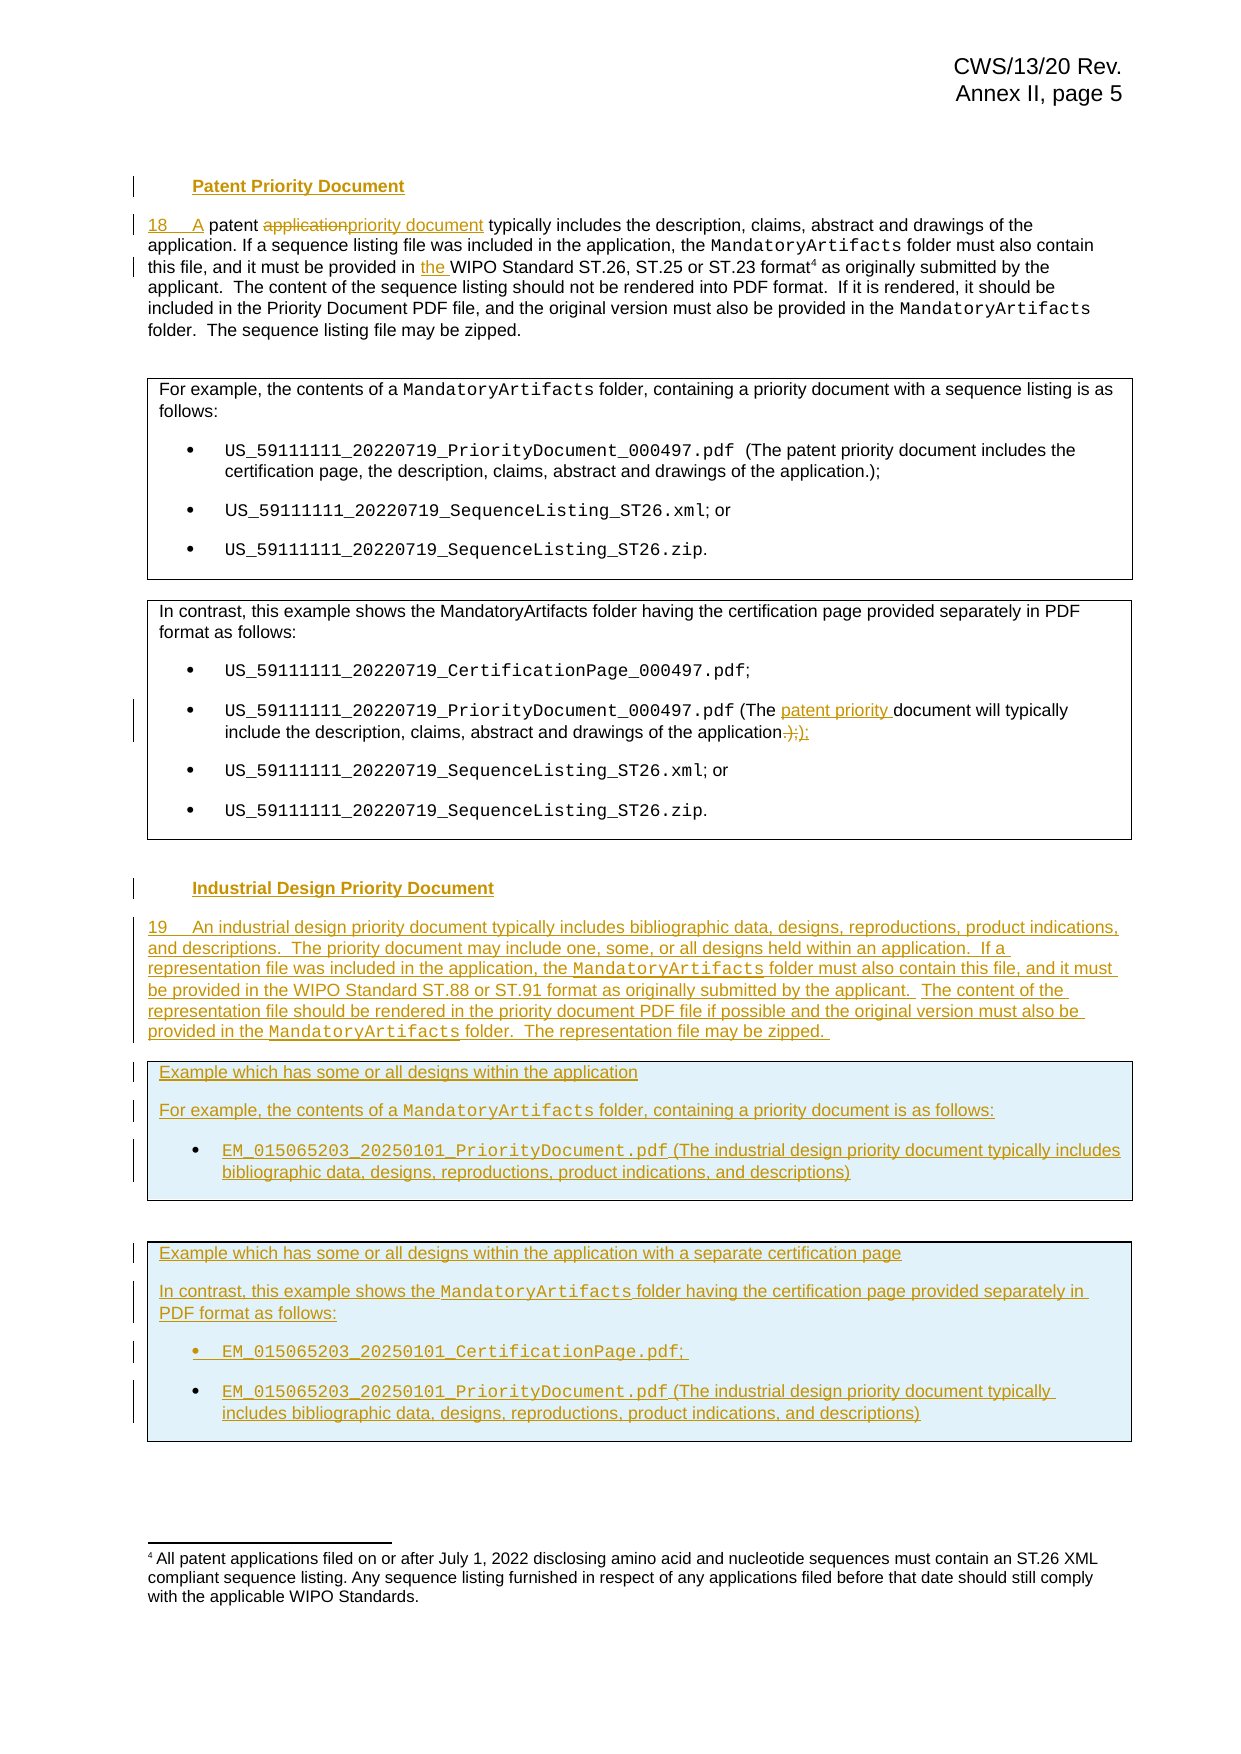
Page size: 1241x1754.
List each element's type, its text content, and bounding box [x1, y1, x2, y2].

table_header In contrast, this example shows the MandatoryArtifacts folder having the certification page provided separately in PDF format as follows: US_59111111_20220719_CertificationPage_000497.pdf; US_59111111_20220719_PriorityDocument_000497.pdf (The document will typically include the description, claims, abstract and drawings of the application US_59111111_20220719_SequenceListing_ST26.xml; or US_59111111_20220719_SequenceListing_ST26.zip. [148, 601, 1131, 839]
table_header For example, the contents of a MandatoryArtifacts folder, containing a priority document with a sequence listing is as follows: US_59111111_20220719_PriorityDocument_000497.pdf (The patent priority document includes the certification page, the description, claims, abstract and drawings of the application.); US_59111111_20220719_SequenceListing_ST26.xml; or US_59111111_20220719_SequenceListing_ST26.zip. [148, 379, 1132, 579]
text patent typically includes the description, claims, abstract and drawings of the application. If a sequence listing file was included in the application, the MandatoryArtifacts folder must also contain this file, and it must be provided in WIPO Standard ST.26, ST.25 or ST.23 format as originally submitted by the applicant. The content of the sequence listing should not be rendered into PDF format. If it is rendered, it should be included in the Priority Document PDF file, and the original version must also be provided in the MandatoryArtifacts folder. The sequence listing file may be zipped. [148, 214, 1122, 340]
